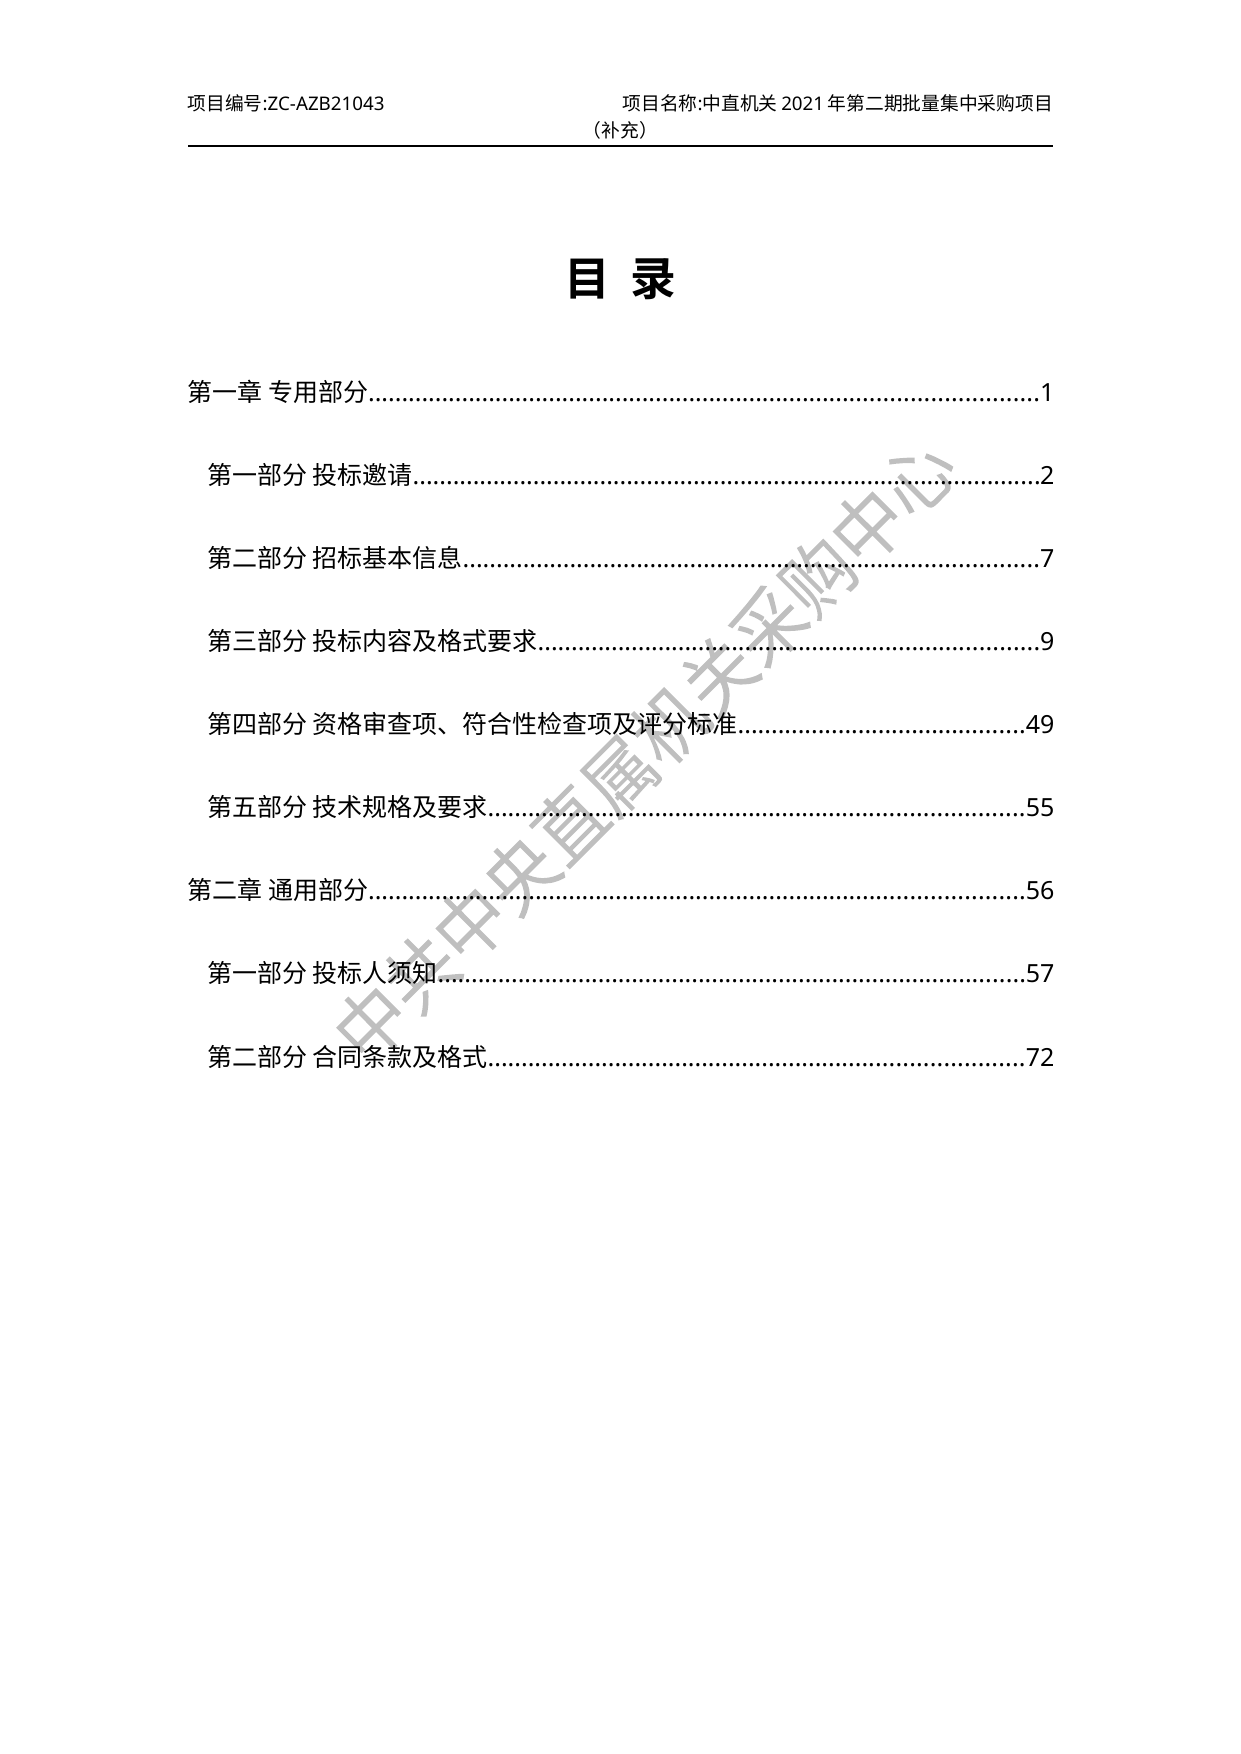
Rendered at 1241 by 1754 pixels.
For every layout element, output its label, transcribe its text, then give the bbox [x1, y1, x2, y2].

text 第一章 专用部分 1 [187, 358, 1053, 423]
text 目 录 [187, 227, 1053, 324]
text 第一部分 投标人须知 57 [187, 939, 1053, 1004]
text 第四部分 资格审查项、符合性检查项及评分标准 49 [187, 690, 1053, 755]
text 第二部分 合同条款及格式 72 [187, 1023, 1053, 1088]
text 第一部分 投标邀请 2 [187, 441, 1053, 506]
text 第二章 通用部分 56 [187, 856, 1053, 921]
text 第五部分 技术规格及要求 55 [187, 773, 1053, 838]
text 第三部分 投标内容及格式要求 9 [187, 607, 1053, 672]
text 第二部分 招标基本信息 7 [187, 524, 1053, 589]
